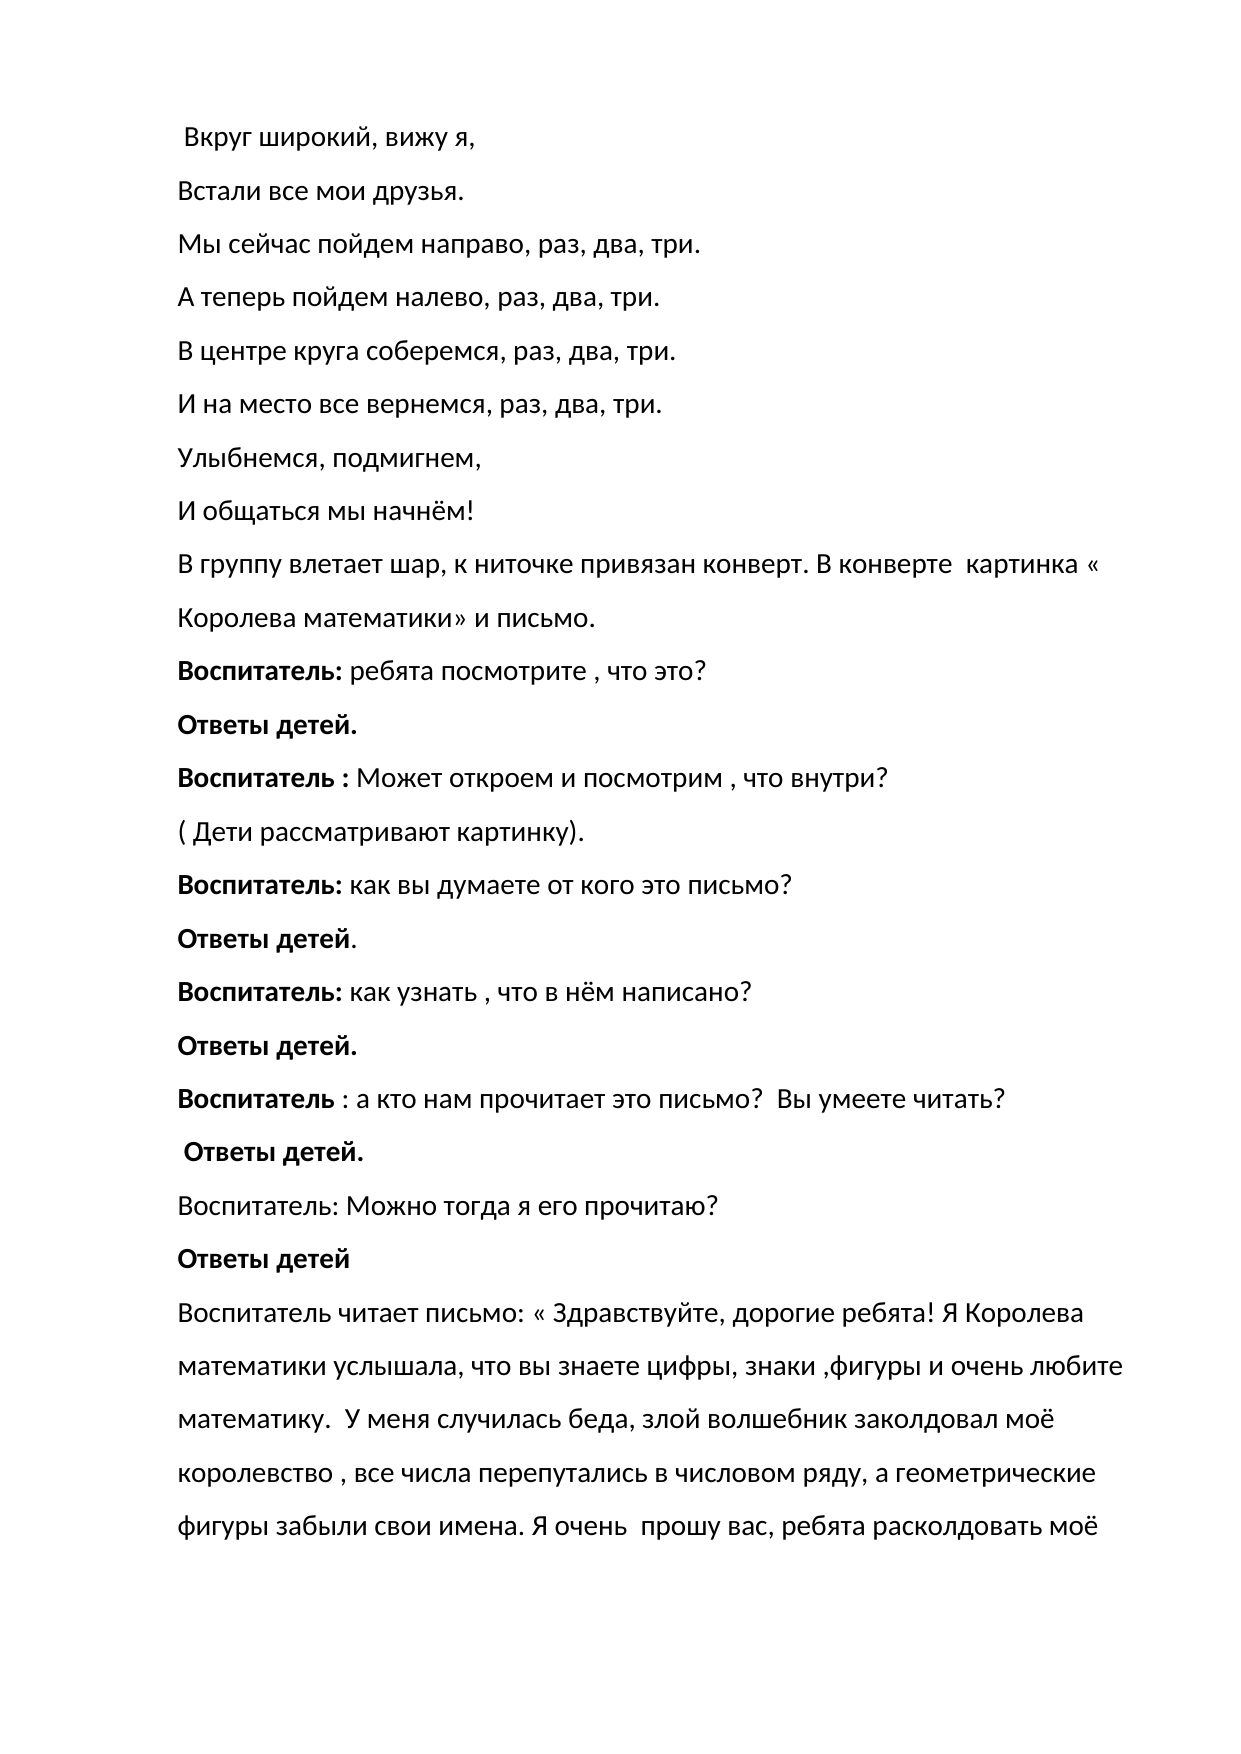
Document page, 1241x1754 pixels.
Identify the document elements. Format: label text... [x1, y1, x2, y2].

text Воспитатель: как вы думаете от кого это письмо? [177, 866, 1152, 902]
text Ответы детей. [177, 1027, 1152, 1062]
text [177, 1294, 1152, 1543]
text Ответы детей. [177, 706, 1152, 742]
text Ответы детей. [177, 920, 1152, 955]
text Вкруг широкий, вижу я, Встали все мои друзья. Мы сейчас пойдем направо, раз, два, три. А теперь пойдем налево, раз, два, три. В центре круга соберемся, раз, два, три. И на место все вернемся, раз, два, три. Улыбнемся, подмигнем, [177, 118, 1152, 474]
text Воспитатель: ребята посмотрите , что это? [177, 652, 1152, 688]
text И общаться мы начнём! [177, 492, 1152, 528]
text Ответы детей [177, 1240, 1152, 1276]
text Воспитатель: Можно тогда я его прочитаю? [177, 1187, 1152, 1222]
text Воспитатель : Может откроем и посмотрим , что внутри? [177, 759, 1152, 795]
text Воспитатель: как узнать , что в нём написано? [177, 973, 1152, 1009]
text ( Дети рассматривают картинку). [177, 813, 1152, 848]
text Воспитатель : а кто нам прочитает это письмо? Вы умеете читать? [177, 1080, 1152, 1116]
text В группу влетает шар, к ниточке привязан конверт. В конверте картинка « Королева математики» и письмо. [177, 546, 1152, 635]
text Ответы детей. [177, 1133, 1152, 1169]
